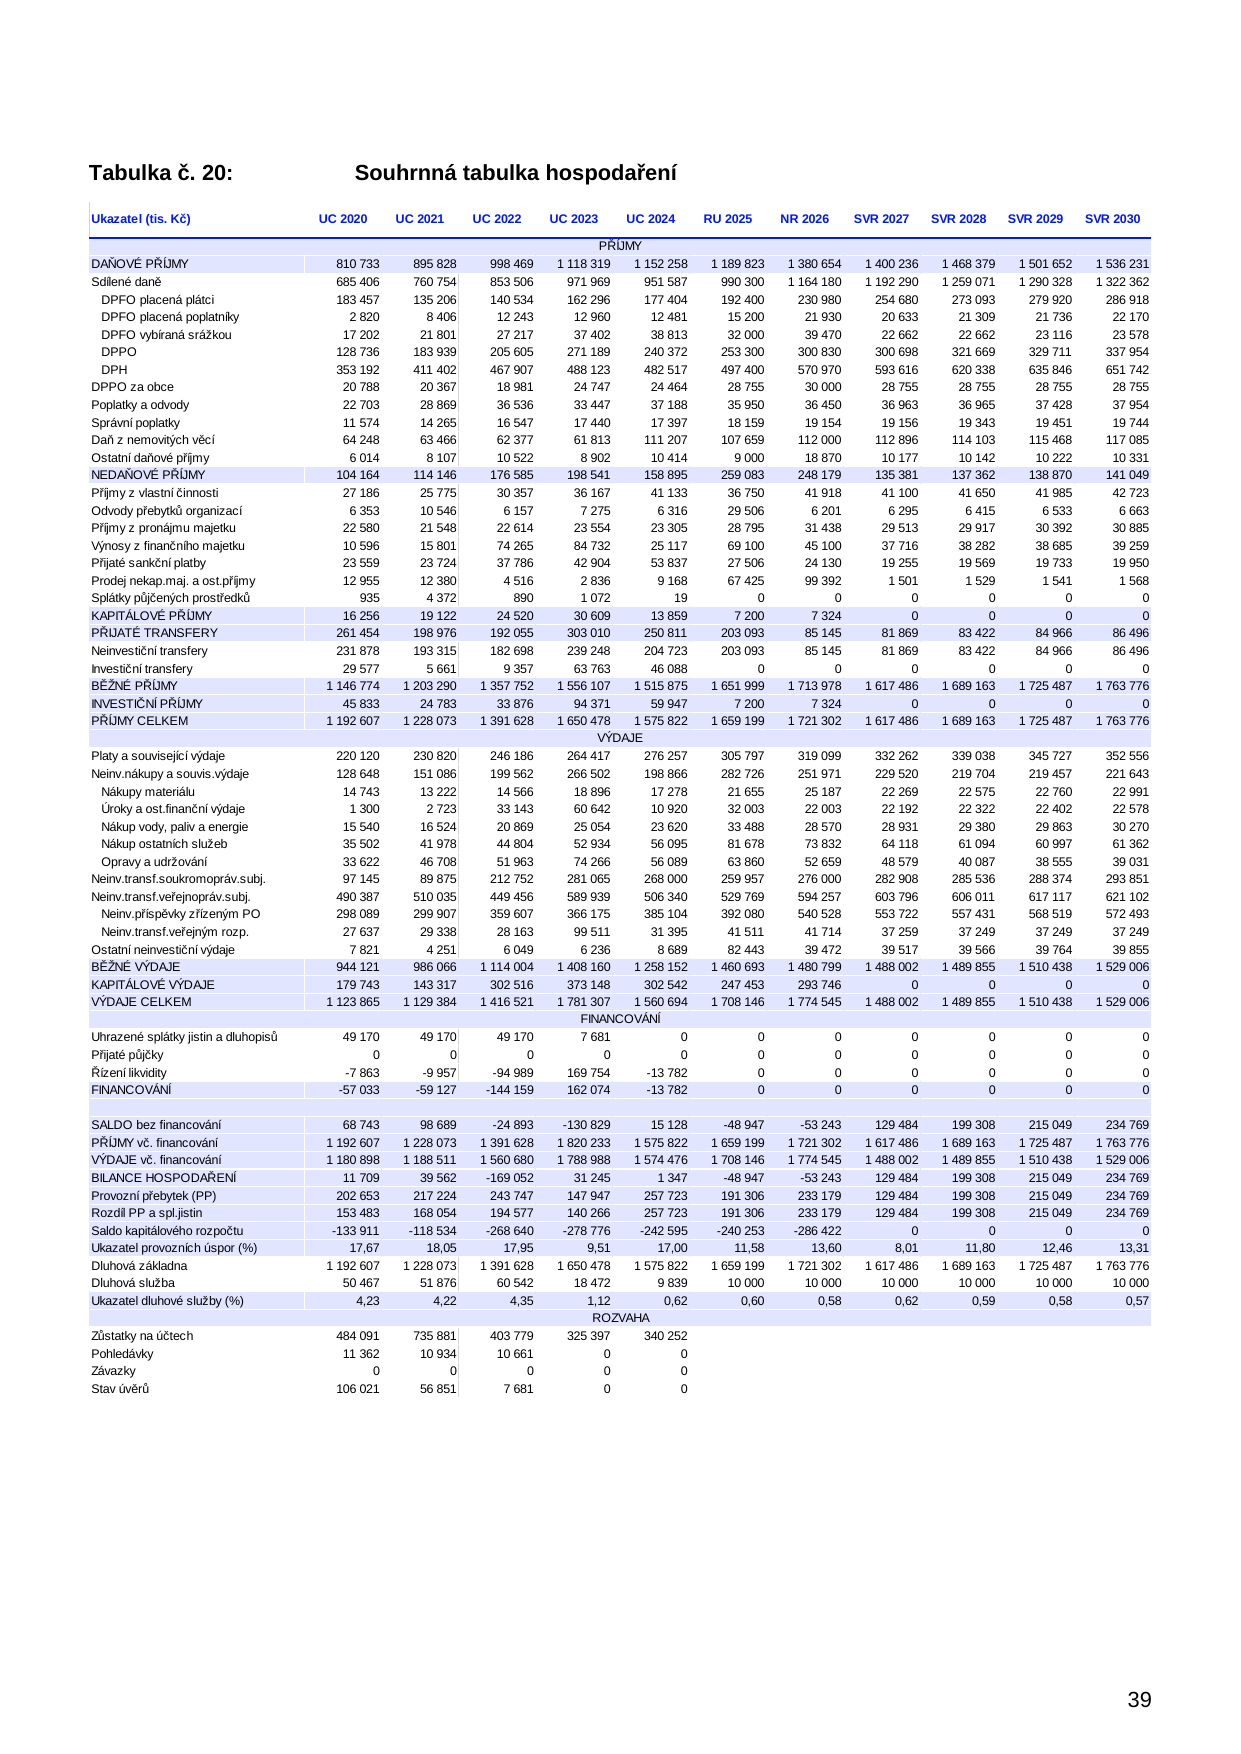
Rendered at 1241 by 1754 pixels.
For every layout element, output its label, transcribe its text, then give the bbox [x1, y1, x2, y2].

text Souhrnná tabulka hospodaření [89, 160, 1152, 185]
